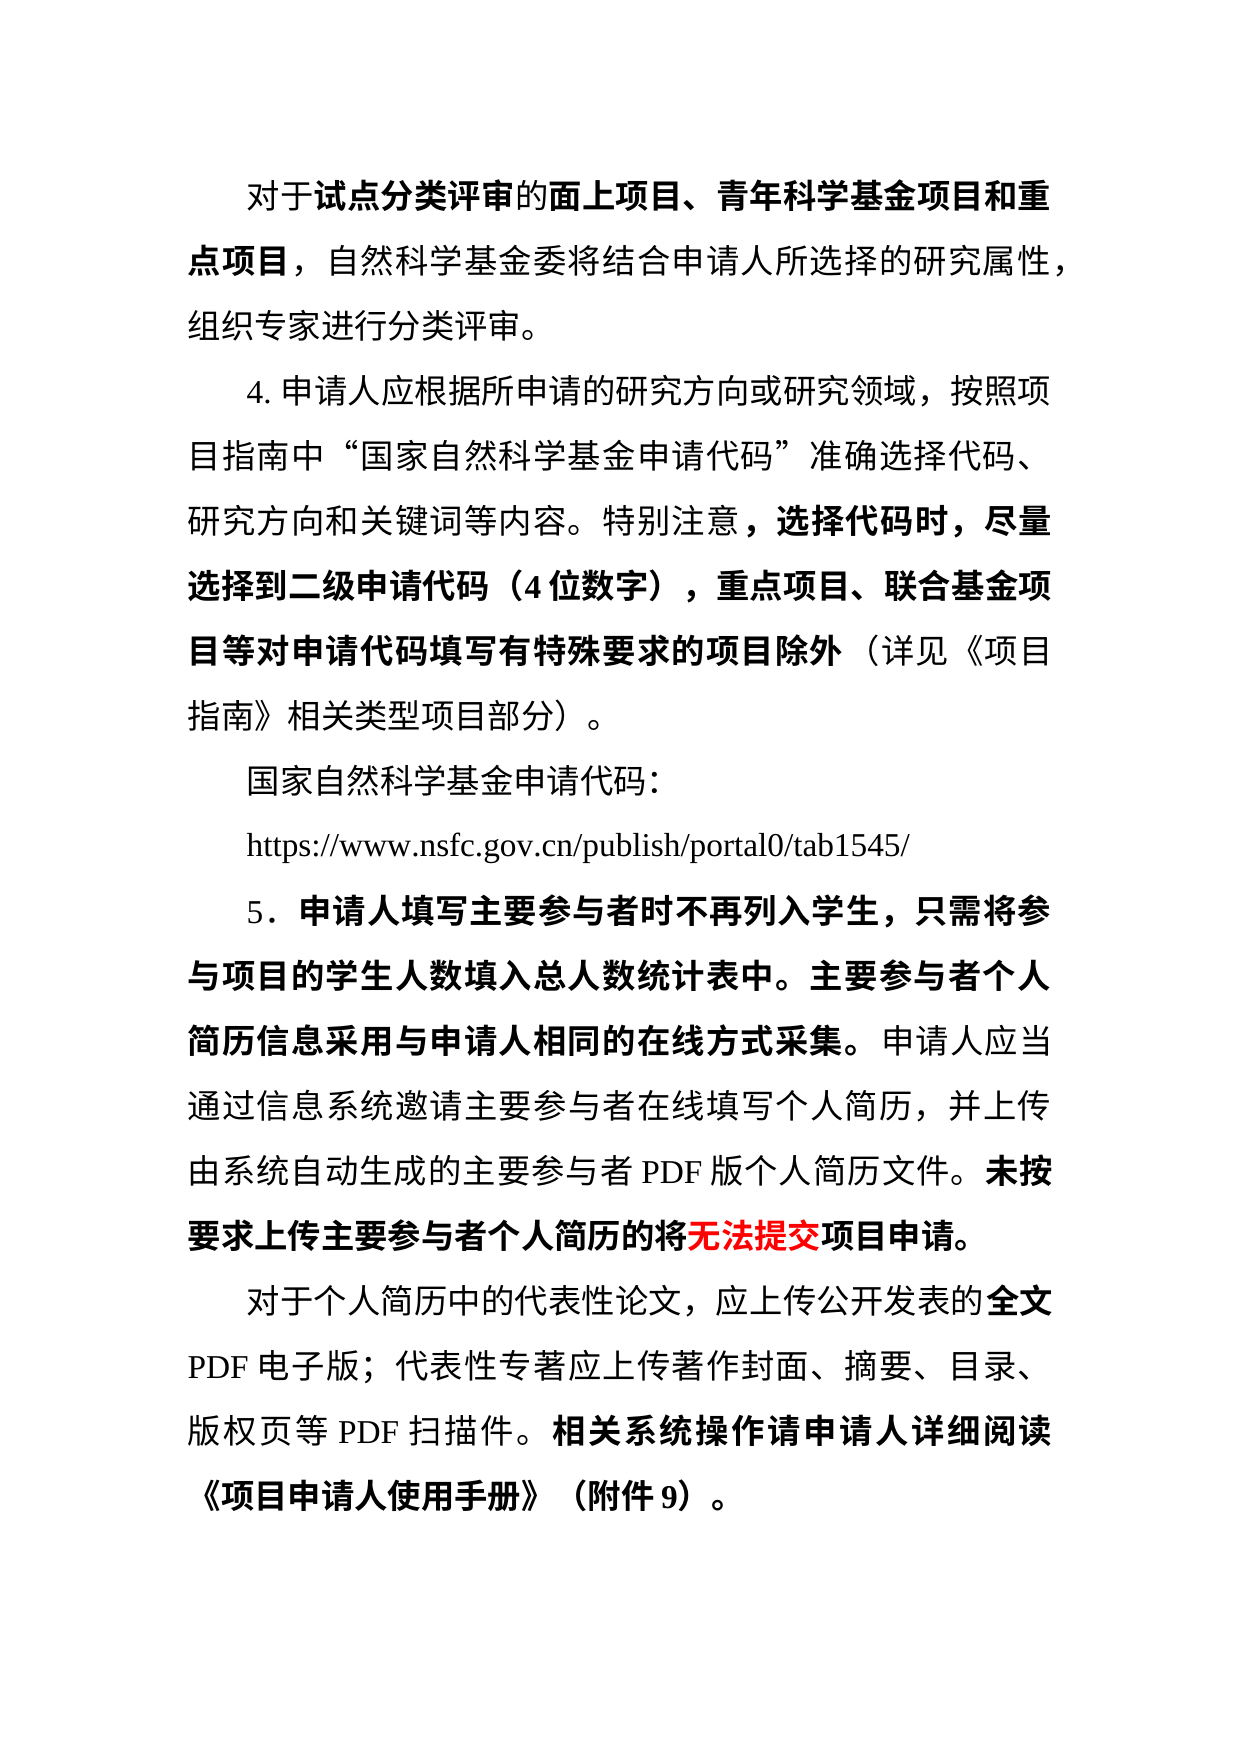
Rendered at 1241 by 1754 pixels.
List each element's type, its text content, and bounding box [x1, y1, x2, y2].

text 国家自然科学基金申请代码： [187, 747, 1053, 812]
text 对于试点分类评审的面上项目、青年科学基金项目和重点项目，自然科学基金委将结合申请人所选择的研究属性，组织专家进行分类评审。 [187, 162, 1053, 357]
text 5．申请人填写主要参与者时不再列入学生，只需将参与项目的学生人数填入总人数统计表中。主要参与者个人简历信息采用与申请人相同的在线方式采集。申请人应当通过信息系统邀请主要参与者在线填写个人简历，并上传由系统自动生成的主要参与者PDF版个人简历文件。未按要求上传主要参与者个人简历的将无法提交项目申请。 [187, 877, 1053, 1267]
text 4. 申请人应根据所申请的研究方向或研究领域，按照项目指南中“国家自然科学基金申请代码”准确选择代码、研究方向和关键词等内容。特别注意，选择代码时，尽量选择到二级申请代码（4位数字），重点项目、联合基金项目等对申请代码填写有特殊要求的项目除外（详见《项目指南》相关类型项目部分）。 [187, 357, 1053, 747]
text 对于个人简历中的代表性论文，应上传公开发表的全文PDF电子版；代表性专著应上传著作封面、摘要、目录、版权页等PDF扫描件。相关系统操作请申请人详细阅读《项目申请人使用手册》（附件9）。 [187, 1267, 1053, 1527]
text https://www.nsfc.gov.cn/publish/portal0/tab1545/ [187, 812, 1053, 877]
